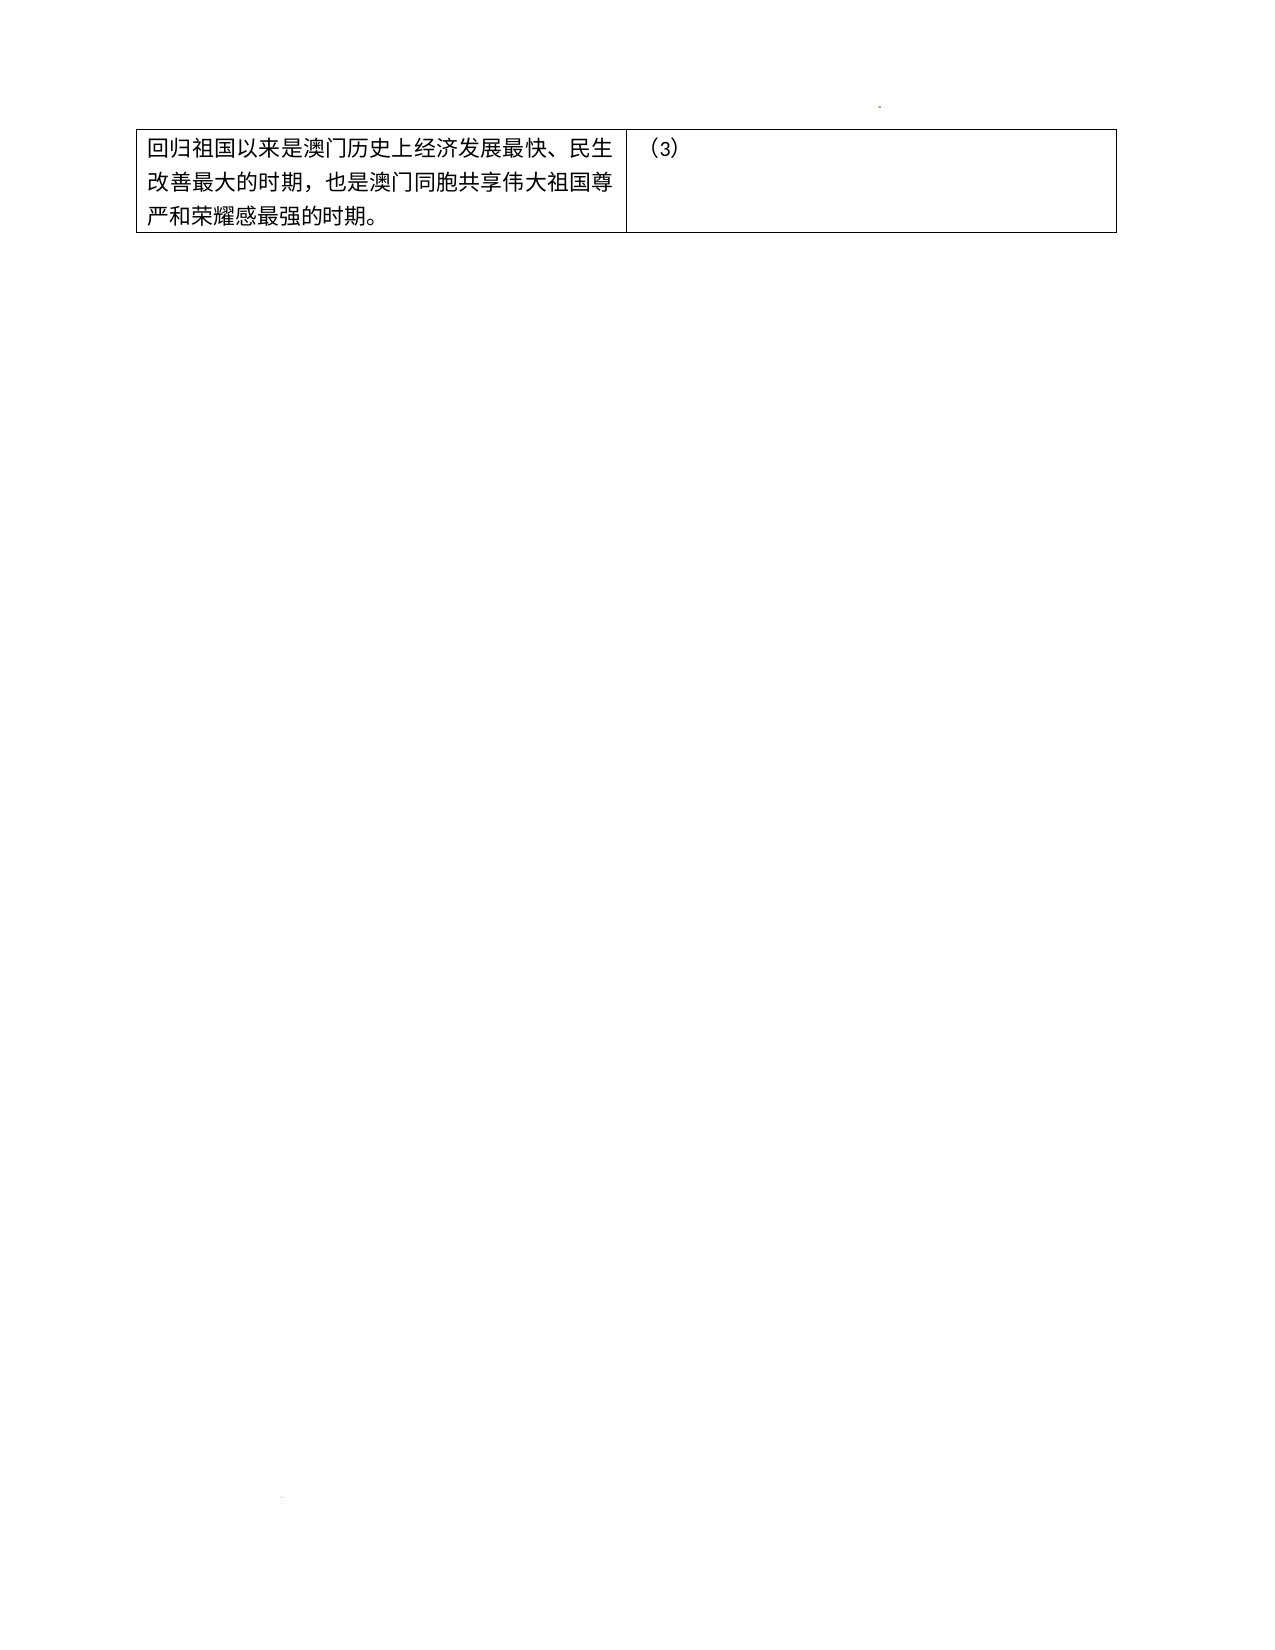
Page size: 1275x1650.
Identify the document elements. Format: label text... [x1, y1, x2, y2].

table_cell 回归祖国以来是澳门历史上经济发展最快、民生改善最大的时期，也是澳门同胞共享伟大祖国尊严和荣耀感最强的时期。 [137, 130, 626, 232]
table_cell （3） [627, 130, 1116, 232]
